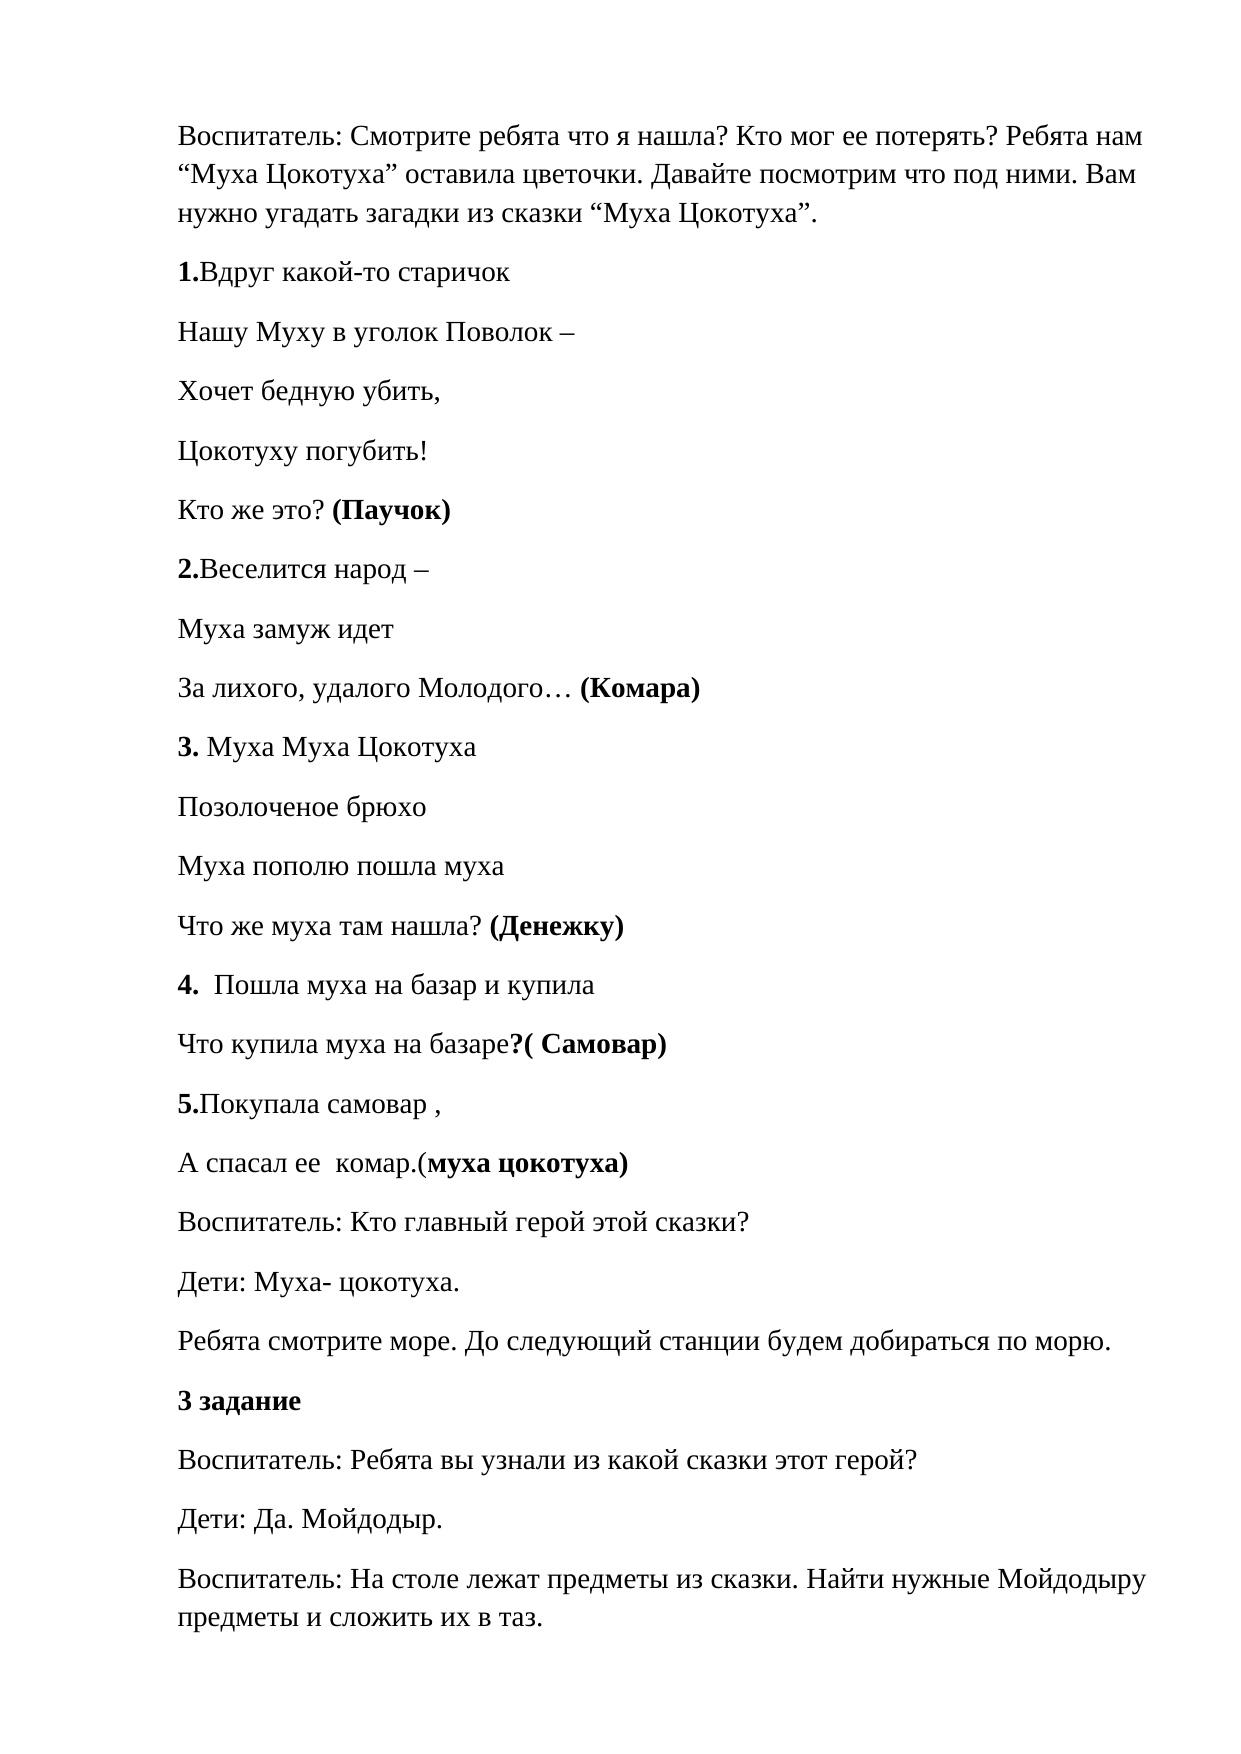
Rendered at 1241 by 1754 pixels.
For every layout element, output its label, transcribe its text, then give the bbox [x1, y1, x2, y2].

text 3. Муха Муха Цокотуха [177, 729, 1152, 763]
text Ребята смотрите море. До следующий станции будем добираться по морю. [177, 1323, 1152, 1357]
text 4. Пошла муха на базар и купила [177, 967, 1152, 1001]
text А спасал ее комар.(муха цокотуха) [177, 1145, 1152, 1179]
text Что купила муха на базаре?( Самовар) [177, 1026, 1152, 1060]
text 3 задание [177, 1383, 1152, 1416]
text 1.Вдруг какой-то старичок [177, 254, 1152, 288]
text За лихого, удалого Молодого… (Комара) [177, 670, 1152, 704]
text Воспитатель: Смотрите ребята что я нашла? Кто мог ее потерять? Ребята нам “Муха Цокотуха” оставила цветочки. Давайте посмотрим что под ними. Вам нужно угадать загадки из сказки “Муха Цокотуха”. [177, 118, 1152, 229]
text Воспитатель: Ребята вы узнали из какой сказки этот герой? [177, 1442, 1152, 1476]
text Дети: Да. Мойдодыр. [177, 1501, 1152, 1535]
text Воспитатель: Кто главный герой этой сказки? [177, 1204, 1152, 1238]
text Дети: Муха- цокотуха. [177, 1264, 1152, 1297]
text Что же муха там нашла? (Денежку) [177, 908, 1152, 941]
text Нашу Муху в уголок Поволок – [177, 314, 1152, 347]
text 5.Покупала самовар , [177, 1086, 1152, 1119]
text Цокотуху погубить! [177, 433, 1152, 466]
text Кто же это? (Паучок) [177, 492, 1152, 526]
text Позолоченое брюхо [177, 789, 1152, 822]
text 2.Веселится народ – [177, 551, 1152, 585]
text Воспитатель: На столе лежат предметы из сказки. Найти нужные Мойдодыру предметы и сложить их в таз. [177, 1561, 1152, 1633]
text Муха замуж идет [177, 611, 1152, 644]
text Хочет бедную убить, [177, 373, 1152, 407]
text Муха пополю пошла муха [177, 848, 1152, 882]
